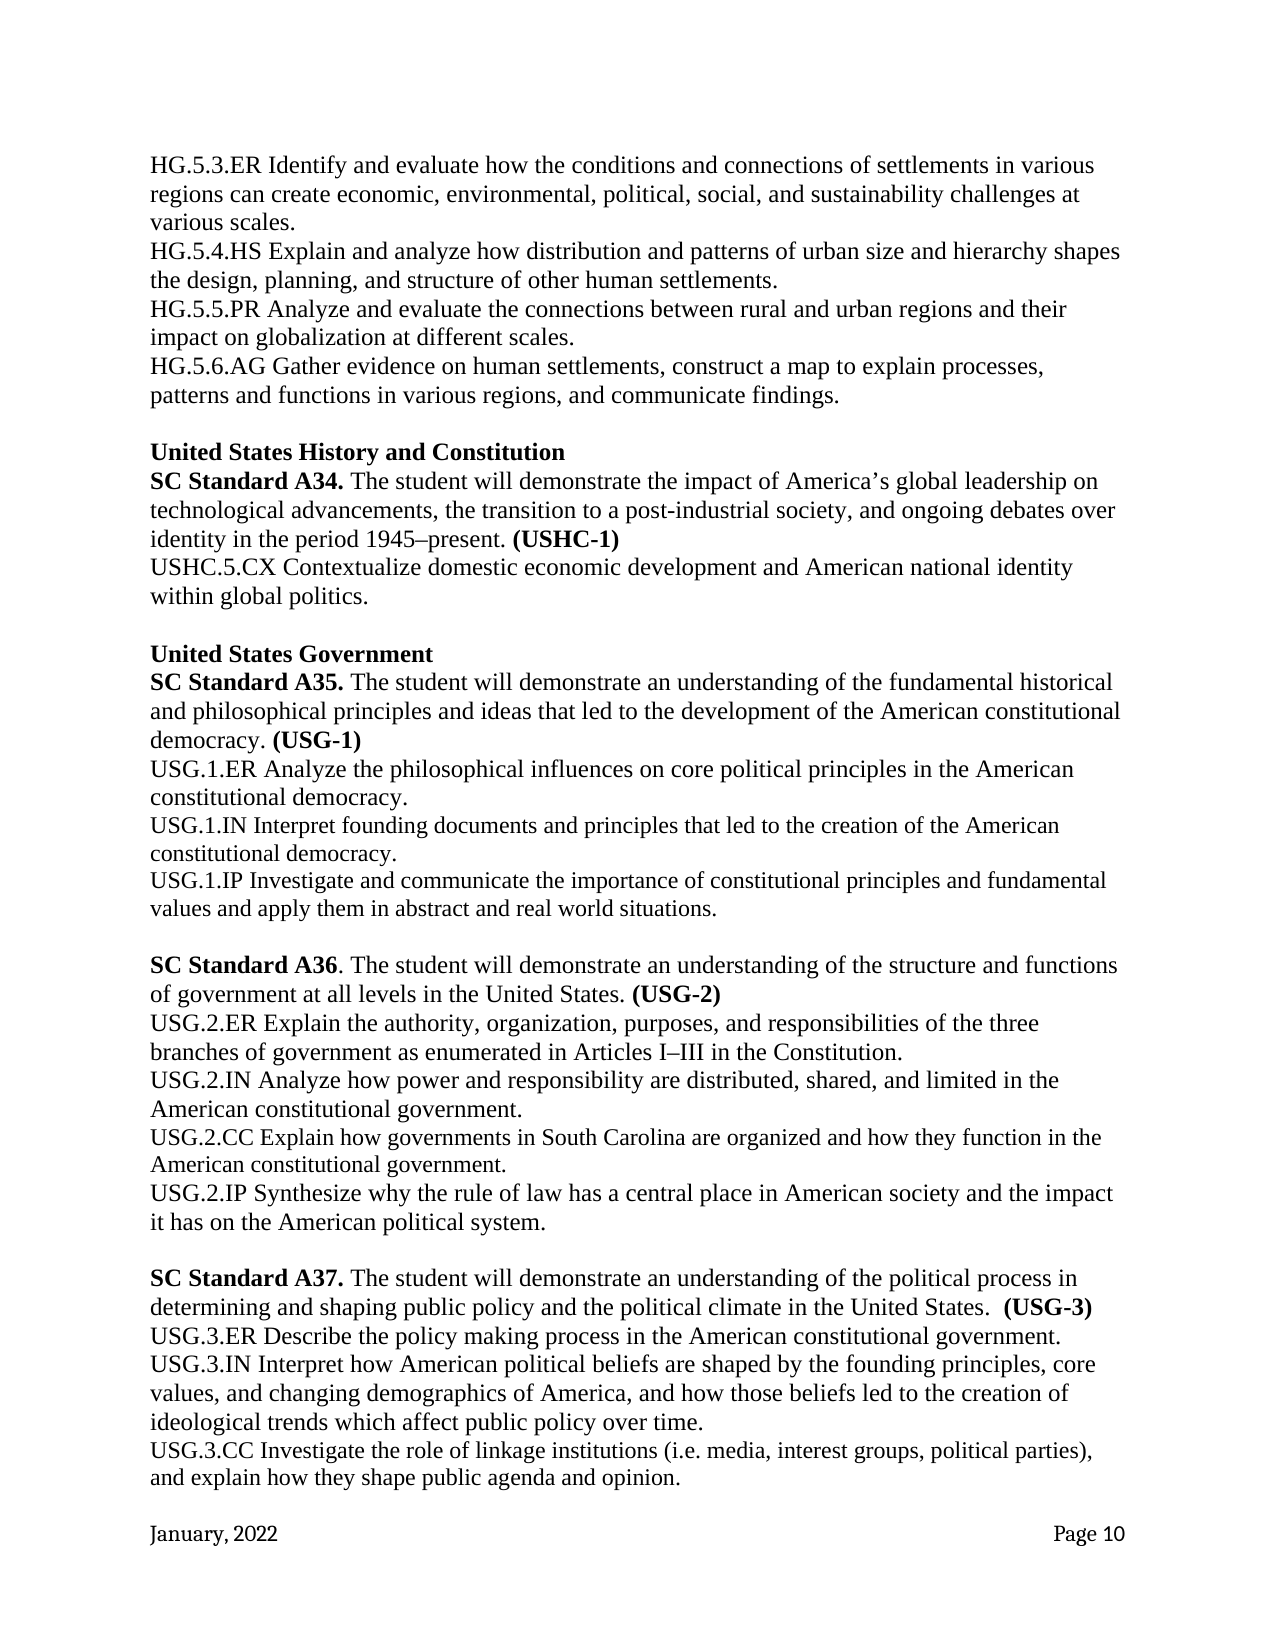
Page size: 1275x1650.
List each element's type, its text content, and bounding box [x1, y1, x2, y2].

text HG.5.4.HS Explain and analyze how distribution and patterns of urban size and hierarchy shapes the design, planning, and structure of other human settlements. [150, 236, 1125, 294]
text USG.2.IN Analyze how power and responsibility are distributed, shared, and limited in the American constitutional government. [150, 1065, 1125, 1123]
text USHC.5.CX Contextualize domestic economic development and American national identity within global politics. [150, 552, 1125, 610]
text HG.5.3.ER Identify and evaluate how the conditions and connections of settlements in various regions can create economic, environmental, political, social, and sustainability challenges at various scales. [150, 150, 1125, 236]
text USG.1.ER Analyze the philosophical influences on core political principles in the American constitutional democracy. [150, 754, 1125, 811]
text USG.3.CC Investigate the role of linkage institutions (i.e. media, interest groups, political parties), and explain how they shape public agenda and opinion. [150, 1436, 1125, 1491]
text USG.2.IP Synthesize why the rule of law has a central place in American society and the impact it has on the American political system. [150, 1178, 1125, 1236]
text USG.2.CC Explain how governments in South Carolina are organized and how they function in the American constitutional government. [150, 1123, 1125, 1178]
text United States History and Constitution [150, 437, 1125, 466]
text USG.3.IN Interpret how American political beliefs are shaped by the founding principles, core values, and changing demographics of America, and how those beliefs led to the creation of ideological trends which affect public policy over time. [150, 1349, 1125, 1436]
text SC Standard A34. The student will demonstrate the impact of America’s global leadership on technological advancements, the transition to a post-industrial society, and ongoing debates over identity in the period 1945–present. (USHC-1) [150, 466, 1125, 552]
text HG.5.5.PR Analyze and evaluate the connections between rural and urban regions and their impact on globalization at different scales. [150, 294, 1125, 351]
text USG.1.IP Investigate and communicate the importance of constitutional principles and fundamental values and apply them in abstract and real world situations. [150, 866, 1125, 922]
text SC Standard A35. The student will demonstrate an understanding of the fundamental historical and philosophical principles and ideas that led to the development of the American constitutional democracy. (USG-1) [150, 667, 1125, 754]
text USG.2.ER Explain the authority, organization, purposes, and responsibilities of the three branches of government as enumerated in Articles I–III in the Constitution. [150, 1008, 1125, 1065]
text SC Standard A37. The student will demonstrate an understanding of the political process in determining and shaping public policy and the political climate in the United States. (USG-3) [150, 1263, 1125, 1321]
text USG.1.IN Interpret founding documents and principles that led to the creation of the American constitutional democracy. [150, 811, 1125, 866]
text HG.5.6.AG Gather evidence on human settlements, construct a map to explain processes, patterns and functions in various regions, and communicate findings. [150, 351, 1125, 409]
text SC Standard A36. The student will demonstrate an understanding of the structure and functions of government at all levels in the United States. (USG-2) [150, 950, 1125, 1008]
text USG.3.ER Describe the policy making process in the American constitutional government. [150, 1321, 1125, 1349]
text United States Government [150, 639, 1125, 667]
